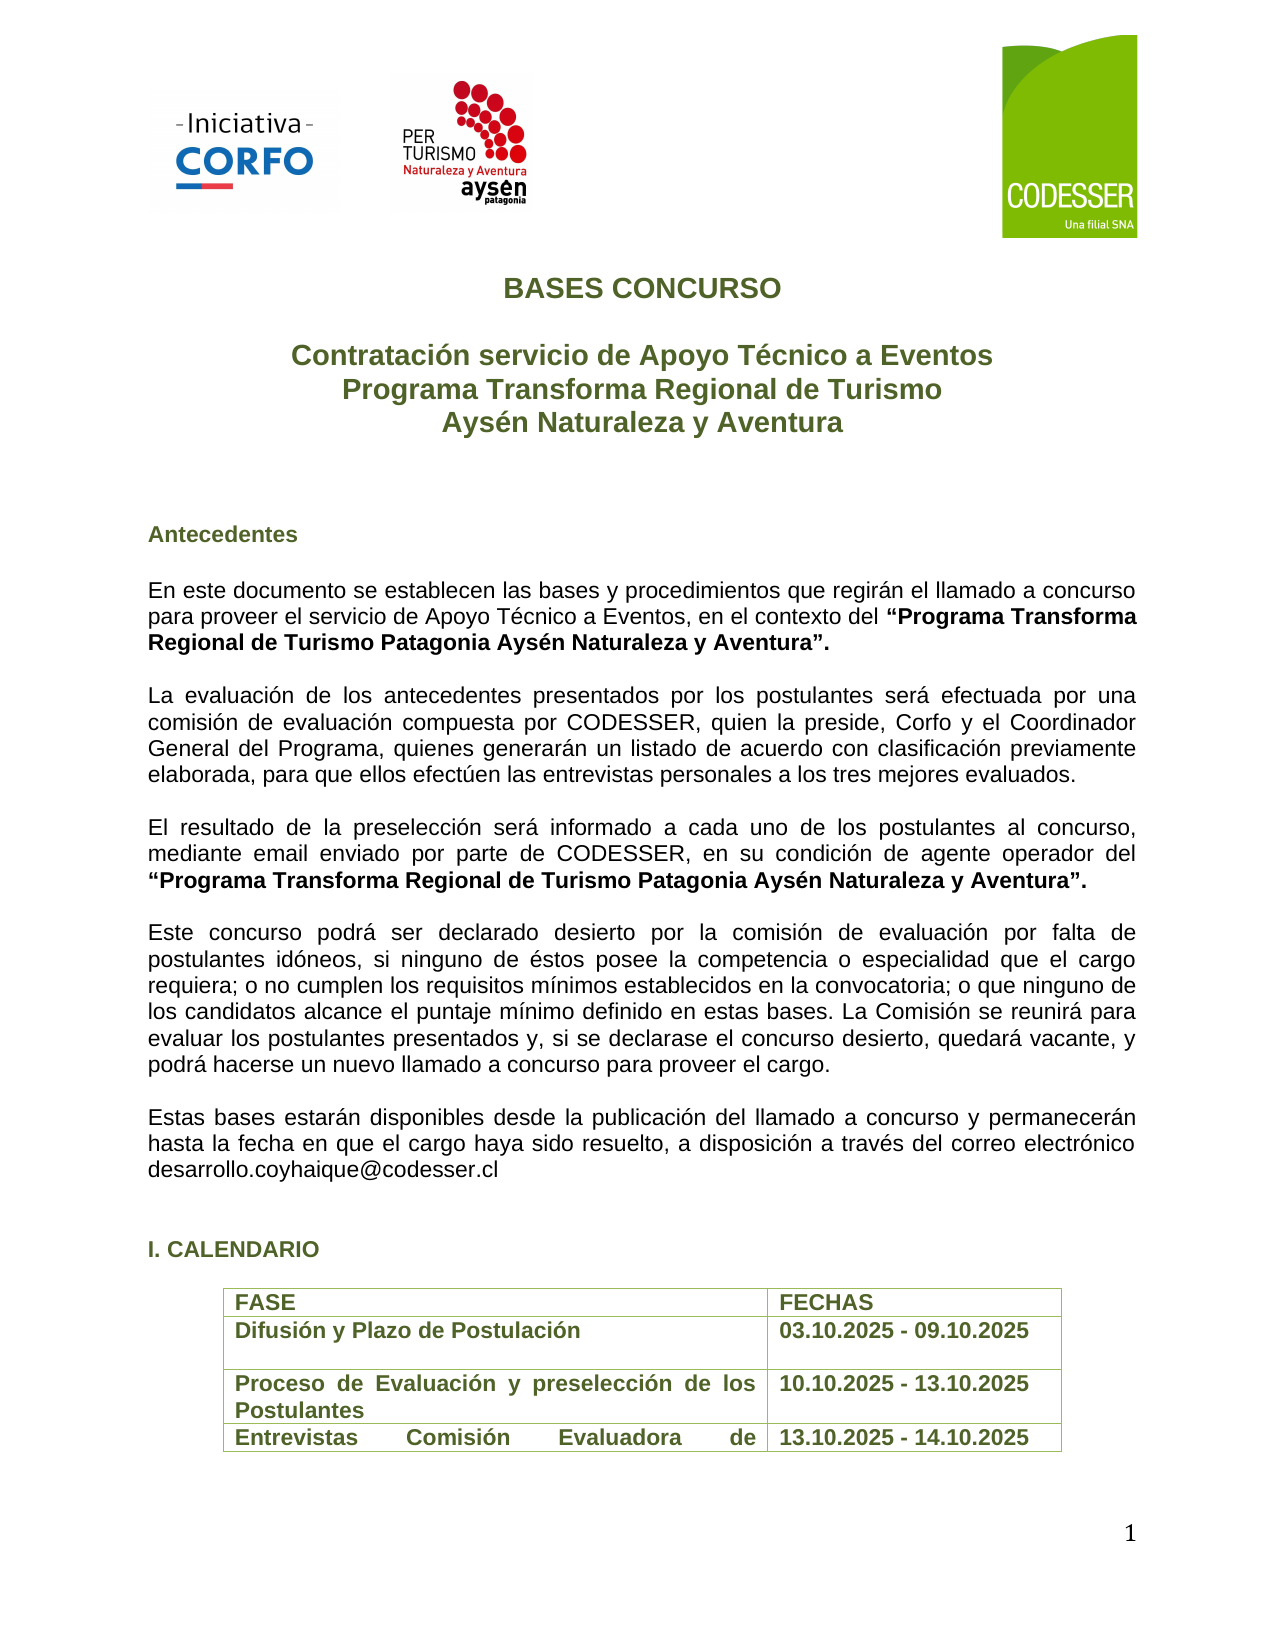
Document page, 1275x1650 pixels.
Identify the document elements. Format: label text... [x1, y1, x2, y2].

text El resultado de la preselección será informado a cada uno de los postulantes al concurso, mediante email enviado por parte de CODESSER, en su condición de agente operador del “Programa Transforma Regional de Turismo Patagonia Aysén Naturaleza y Aventura”. [148, 814, 1137, 893]
table_cell Proceso de Evaluación y preselección de los Postulantes [224, 1370, 767, 1423]
text Programa Transforma Regional de Turismo [148, 372, 1137, 406]
text BASES CONCURSO [148, 271, 1137, 305]
text I. CALENDARIO [148, 1236, 1137, 1262]
table_header FASE [224, 1289, 767, 1316]
table_cell 13.10.2025 - 14.10.2025 [768, 1424, 1061, 1451]
text Aysén Naturaleza y Aventura [148, 406, 1137, 439]
picture [391, 73, 534, 213]
picture [147, 89, 342, 213]
text Estas bases estarán disponibles desde la publicación del llamado a concurso y permanecerán hasta la fecha en que el cargo haya sido resuelto, a disposición a través del correo electrónico desarrollo.coyhaique@codesser.cl [148, 1104, 1137, 1183]
text Este concurso podrá ser declarado desierto por la comisión de evaluación por falta de postulantes idóneos, si ninguno de éstos posee la competencia o especialidad que el cargo requiera; o no cumplen los requisitos mínimos establecidos en la convocatoria; o que ninguno de los candidatos alcance el puntaje mínimo definido en estas bases. La Comisión se reunirá para evaluar los postulantes presentados y, si se declarase el concurso desierto, quedará vacante, y podrá hacerse un nuevo llamado a concurso para proveer el cargo. [148, 919, 1137, 1077]
text Contratación servicio de Apoyo Técnico a Eventos [148, 338, 1137, 372]
table_header FECHAS [768, 1289, 1061, 1316]
table_cell 03.10.2025 - 09.10.2025 [768, 1317, 1061, 1369]
table_cell Difusión y Plazo de Postulación [224, 1317, 767, 1369]
text En este documento se establecen las bases y procedimientos que regirán el llamado a concurso para proveer el servicio de Apoyo Técnico a Eventos, en el contexto del “Programa Transforma Regional de Turismo Patagonia Aysén Naturaleza y Aventura”. [148, 577, 1137, 656]
text Antecedentes [148, 521, 1137, 547]
table_cell 10.10.2025 - 13.10.2025 [768, 1370, 1061, 1423]
picture [1002, 35, 1138, 238]
table_cell Entrevistas Comisión Evaluadora de Postulantes seleccionados (*) [224, 1424, 767, 1451]
text La evaluación de los antecedentes presentados por los postulantes será efectuada por una comisión de evaluación compuesta por CODESSER, quien la preside, Corfo y el Coordinador General del Programa, quienes generarán un listado de acuerdo con clasificación previamente elaborada, para que ellos efectúen las entrevistas personales a los tres mejores evaluados. [148, 682, 1137, 787]
